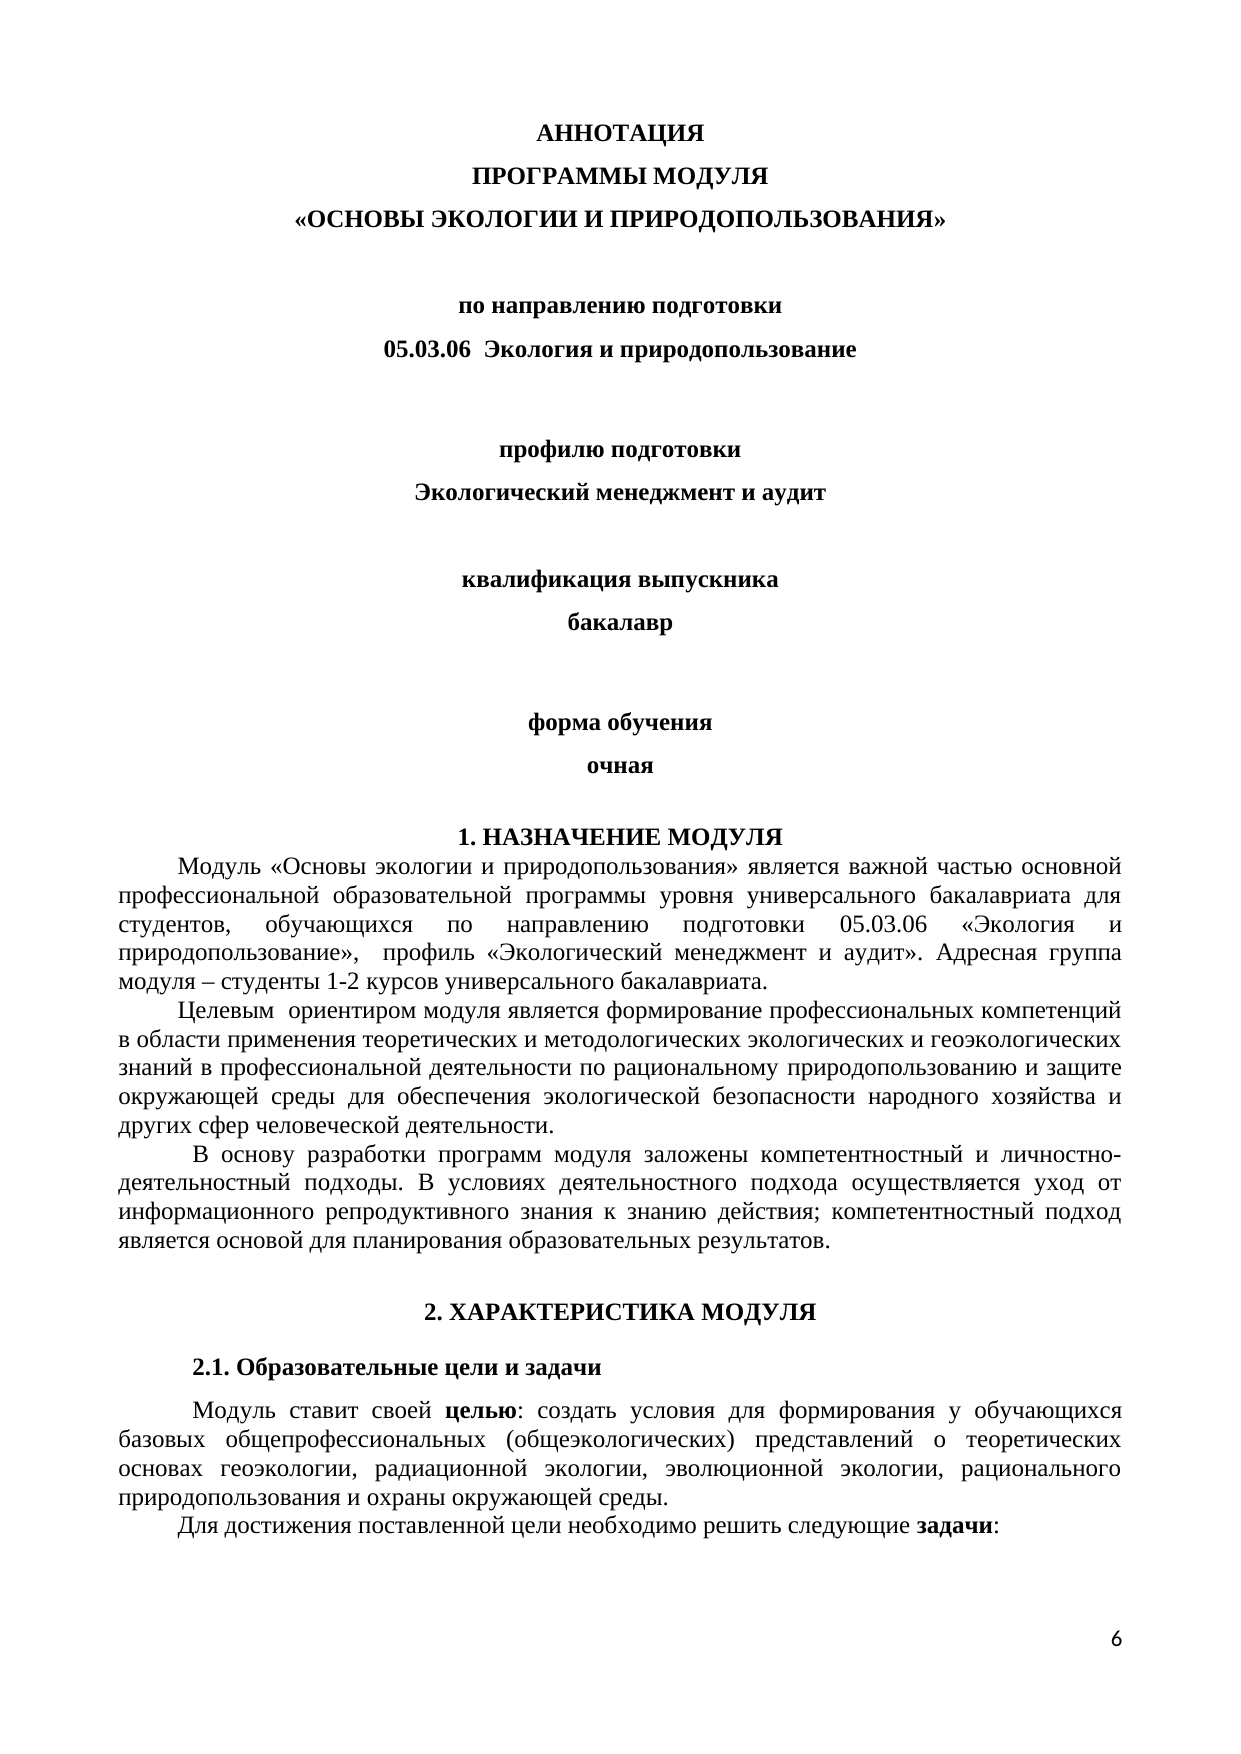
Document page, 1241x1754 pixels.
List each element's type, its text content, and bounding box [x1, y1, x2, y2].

text 2. ХАРАКТЕРИСТИКА МОДУЛЯ [118, 1297, 1122, 1326]
text бакалавр [118, 607, 1122, 636]
text Модуль «Основы экологии и природопользования» является важной частью основной профессиональной образовательной программы уровня универсального бакалавриата для студентов, обучающихся по направлению подготовки 05.03.06 «Экология и природопользование», профиль «Экологический менеджмент и аудит». Адресная группа модуля – студенты 1-2 курсов универсального бакалавриата. [118, 851, 1122, 995]
text Модуль ставит своей целью: создать условия для формирования у обучающихся базовых общепрофессиональных (общеэкологических) представлений о теоретических основах геоэкологии, радиационной экологии, эволюционной экологии, рационального природопользования и охраны окружающей среды. [118, 1396, 1122, 1511]
text квалификация выпускника [118, 564, 1122, 592]
text 2.1. Образовательные цели и задачи [118, 1352, 1122, 1381]
text 1. назначение модуля [118, 822, 1122, 851]
text программЫ модуля [118, 161, 1122, 190]
text по направлению подготовки [118, 291, 1122, 319]
text «ОСНОВЫ ЭКОЛОГИИ И ПРИРОДОПОЛЬЗОВАНИЯ» [118, 204, 1122, 233]
text АННОТАЦИЯ [118, 118, 1122, 147]
text Целевым ориентиром модуля является формирование профессиональных компетенций в области применения теоретических и методологических экологических и геоэкологических знаний в профессиональной деятельности по рациональному природопользованию и защите окружающей среды для обеспечения экологической безопасности народного хозяйства и других сфер человеческой деятельности. [118, 995, 1122, 1139]
text очная [118, 751, 1122, 779]
text В основу разработки программ модуля заложены компетентностный и личностно-деятельностный подходы. В условиях деятельностного подхода осуществляется уход от информационного репродуктивного знания к знанию действия; компетентностный подход является основой для планирования образовательных результатов. [118, 1139, 1122, 1254]
text форма обучения [118, 707, 1122, 736]
text 05.03.06 Экология и природопользование [118, 334, 1122, 362]
text профилю подготовки [118, 434, 1122, 463]
text Экологический менеджмент и аудит [118, 477, 1122, 506]
text Для достижения поставленной цели необходимо решить следующие задачи: [118, 1511, 1122, 1539]
